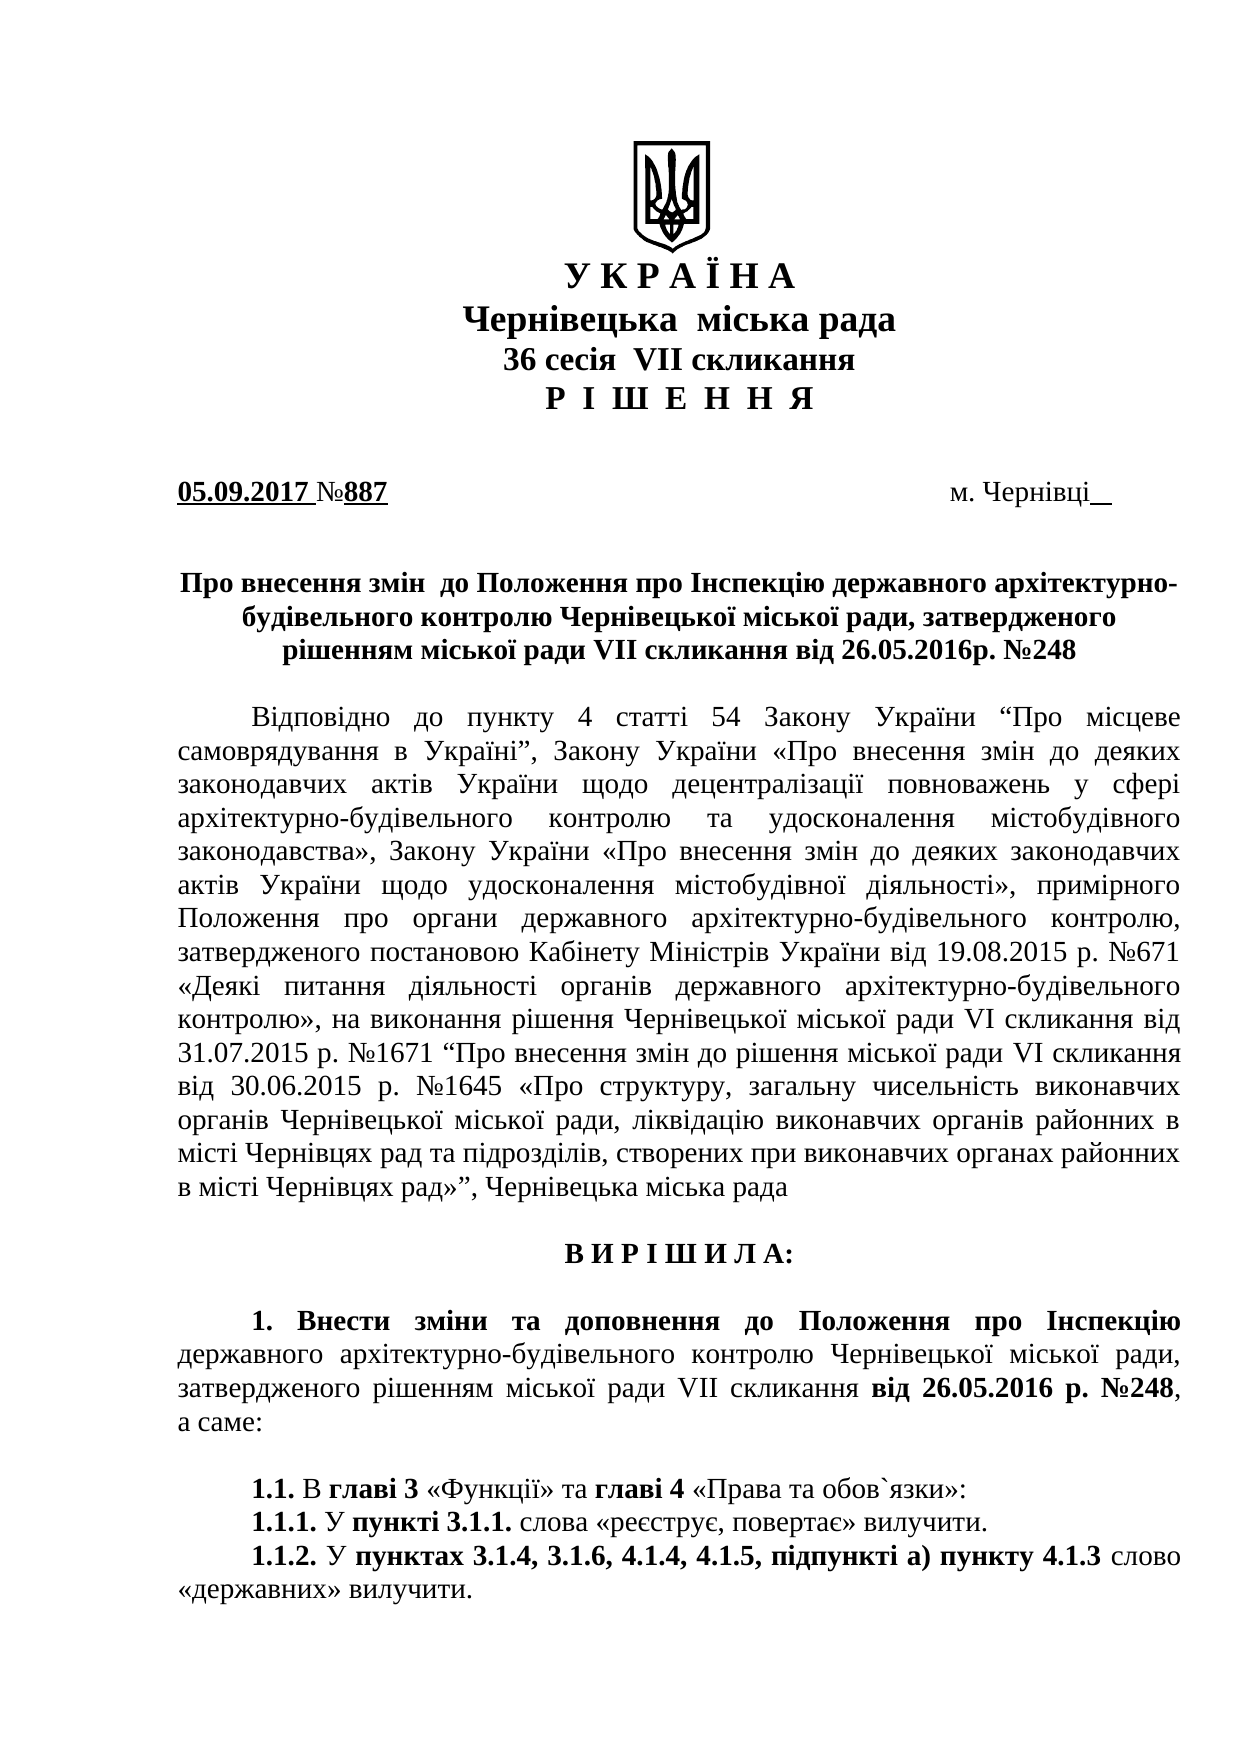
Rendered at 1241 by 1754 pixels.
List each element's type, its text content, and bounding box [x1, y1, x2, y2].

text 1.1. В главі 3 «Функції» та главі 4 «Права та обов`язки»: [177, 1471, 1181, 1504]
text 1.1.2. У пунктах 3.1.4, 3.1.6, 4.1.4, 4.1.5, підпункті а) пункту 4.1.3 слово «державних» вилучити. [177, 1538, 1181, 1605]
text 1. Внести зміни та доповнення до Положення про Інспекцію державного архітектурно-будівельного контролю Чернівецької міської ради, затвердженого рішенням міської ради VIІ скликання від 26.05.2016 р. №248, а саме: [177, 1303, 1181, 1437]
text В И Р І Ш И Л А: [177, 1236, 1181, 1269]
text 1.1.1. У пункті 3.1.1. слова «реєструє, повертає» вилучити. [177, 1504, 1181, 1538]
text Чернівецька міська рада [177, 297, 1181, 340]
text У К Р А Ї Н А [177, 253, 1181, 297]
subtitle Р І Ш Е Н Н Я [177, 378, 1181, 416]
text рішенням міської ради VIІ скликання від 26.05.2016р. №248 [177, 632, 1181, 666]
text 36 сесія VІІ скликання [177, 340, 1181, 378]
text 05.09.2017 №887 м. Чернівці [177, 474, 1181, 507]
text Про внесення змін до Положення про Інспекцію державного архітектурно-будівельного контролю Чернівецької міської ради, затвердженого [177, 565, 1181, 632]
text Відповідно до пункту 4 статті 54 Закону України “Про місцеве самоврядування в Україні”, Закону України «Про внесення змін до деяких законодавчих актів України щодо децентралізації повноважень у сфері архітектурно-будівельного контролю та удосконалення містобудівного законодавства», Закону України «Про внесення змін до деяких законодавчих актів України щодо удосконалення містобудівної діяльності», примірного Положення про органи державного архітектурно-будівельного контролю, затвердженого постановою Кабінету Міністрів України від 19.08.2015 р. №671 «Деякі питання діяльності органів державного архітектурно-будівельного контролю», на виконання рішення Чернівецької міської ради VI скликання від 31.07.2015 р. №1671 “Про внесення змін до рішення міської ради VI скликання від 30.06.2015 р. №1645 «Про структуру, загальну чисельність виконавчих органів Чернівецької міської ради, ліквідацію виконавчих органів районних в місті Чернівцях рад та підрозділів, створених при виконавчих органах районних в місті Чернівцях рад»”, Чернівецька міська рада [177, 699, 1181, 1202]
